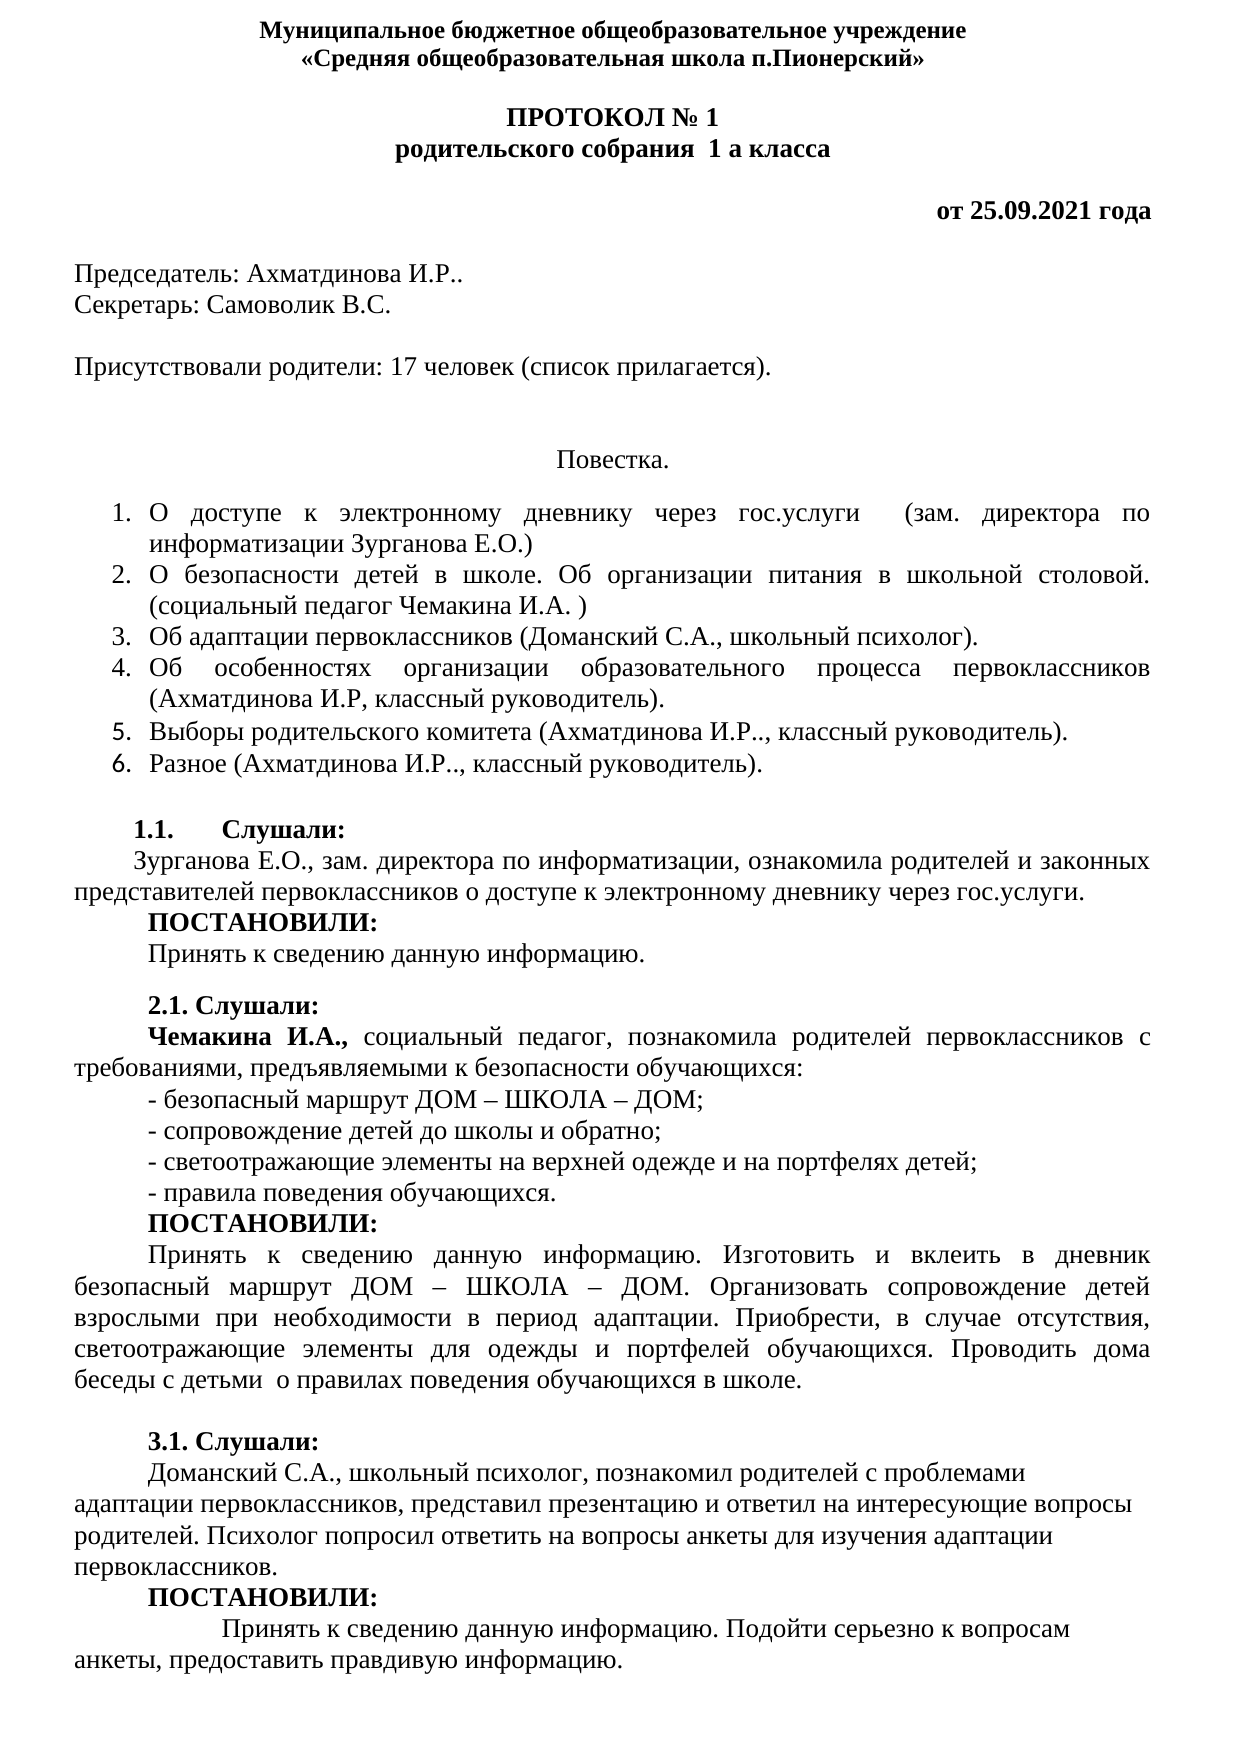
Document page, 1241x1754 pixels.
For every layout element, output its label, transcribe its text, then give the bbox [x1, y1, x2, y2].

text - светоотражающие элементы на верхней одежде и на портфелях детей; [74, 1145, 1152, 1176]
text - безопасный маршрут ДОМ – ШКОЛА – ДОМ; [74, 1083, 1152, 1114]
text Секретарь: Самоволик В.С. [74, 288, 1152, 319]
list О доступе к электронному дневнику через гос.услуги (зам. директора по информатизации Зурганова Е.О.) [111, 496, 1152, 558]
list Об адаптации первоклассников (Доманский С.А., школьный психолог). [111, 620, 1152, 651]
list О безопасности детей в школе. Об организации питания в школьной столовой. (социальный педагог Чемакина И.А. ) [111, 558, 1152, 620]
text Председатель: Ахматдинова И.Р.. [74, 257, 1152, 288]
text 2.1. Слушали: [74, 989, 1152, 1020]
text родительского собрания 1 а класса [74, 132, 1152, 163]
list Об особенностях организации образовательного процесса первоклассников (Ахматдинова И.Р, классный руководитель). [111, 651, 1152, 714]
list Слушали: [133, 813, 1152, 844]
text ПОСТАНОВИЛИ: [148, 1581, 1152, 1612]
text Муниципальное бюджетное общеобразовательное учреждение [74, 15, 1152, 43]
text Повестка. [74, 444, 1152, 475]
text «Средняя общеобразовательная школа п.Пионерский» [74, 43, 1152, 72]
list Разное (Ахматдинова И.Р.., классный руководитель). [111, 747, 1152, 780]
text 3.1. Слушали: [74, 1425, 1152, 1456]
text - правила поведения обучающихся. [74, 1176, 1152, 1207]
text ПОСТАНОВИЛИ: [74, 1207, 1152, 1238]
text ПРОТОКОЛ № 1 [74, 101, 1152, 132]
text Доманский С.А., школьный психолог, познакомил родителей с проблемами адаптации первоклассников, представил презентацию и ответил на интересующие вопросы родителей. Психолог попросил ответить на вопросы анкеты для изучения адаптации первоклассников. [74, 1456, 1152, 1581]
list ПОСТАНОВИЛИ: [148, 906, 1152, 937]
text - сопровождение детей до школы и обратно; [74, 1114, 1152, 1145]
list Зурганова Е.О., зам. директора по информатизации, ознакомила родителей и законных представителей первоклассников о доступе к электронному дневнику через гос.услуги. [74, 844, 1152, 906]
text Принять к сведению данную информацию. Изготовить и вклеить в дневник безопасный маршрут ДОМ – ШКОЛА – ДОМ. Организовать сопровождение детей взрослыми при необходимости в период адаптации. Приобрести, в случае отсутствия, светоотражающие элементы для одежды и портфелей обучающихся. Проводить дома беседы с детьми о правилах поведения обучающихся в школе. [74, 1238, 1152, 1394]
text Чемакина И.А., социальный педагог, познакомила родителей первоклассников с требованиями, предъявляемыми к безопасности обучающихся: [74, 1020, 1152, 1083]
list Принять к сведению данную информацию. [74, 937, 1152, 968]
text Принять к сведению данную информацию. Подойти серьезно к вопросам анкеты, предоставить правдивую информацию. [74, 1612, 1152, 1674]
list Выборы родительского комитета (Ахматдинова И.Р.., классный руководитель). [111, 714, 1152, 747]
text Присутствовали родители: 17 человек (список прилагается). [74, 350, 1152, 381]
text от 25.09.2021 года [74, 194, 1152, 226]
